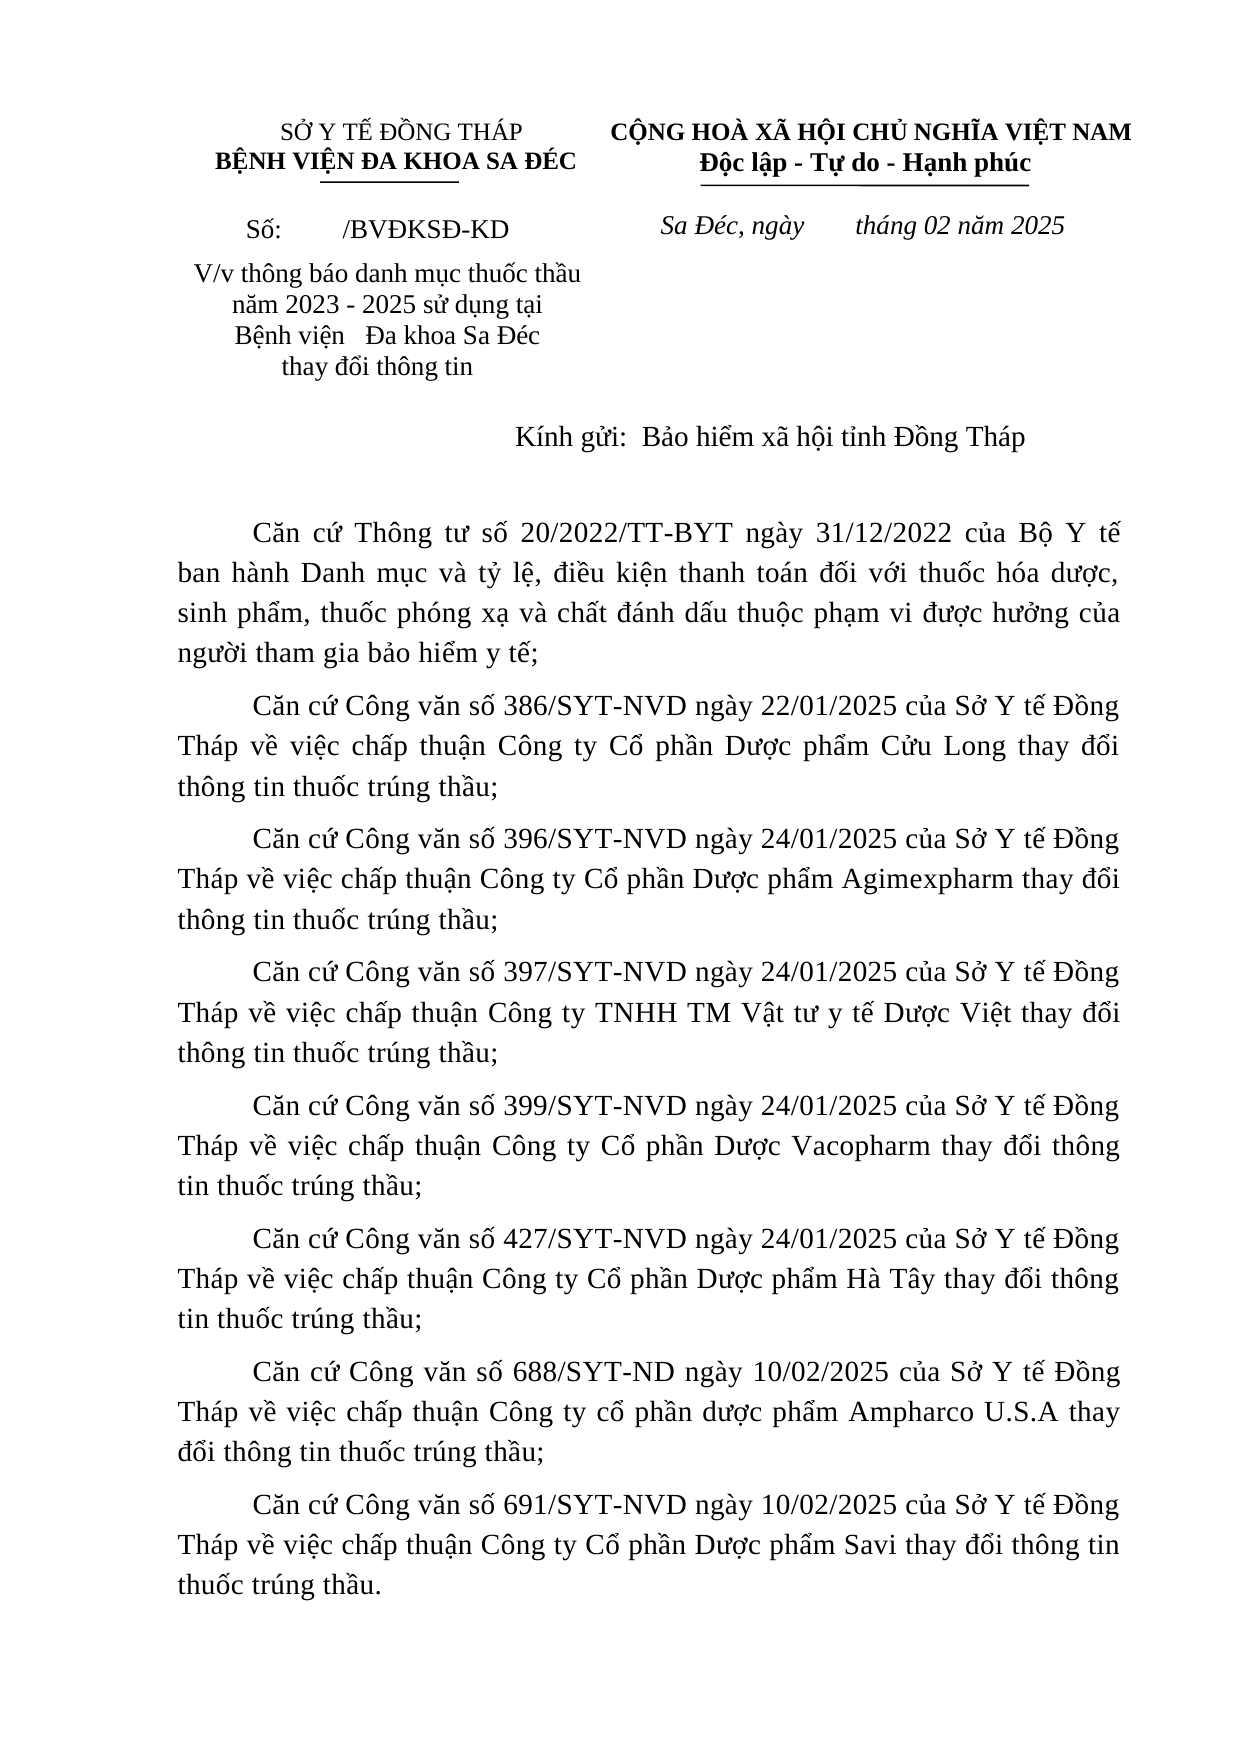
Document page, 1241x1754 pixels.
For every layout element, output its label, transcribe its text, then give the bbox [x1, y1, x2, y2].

text Căn cứ Công văn số 396/SYT-NVD ngày 24/01/2025 của Sở Y tế Đồng Tháp về việc chấp thuận Công ty Cổ phần Dược phẩm Agimexpharm thay đổi thông tin thuốc trúng thầu; [177, 821, 1122, 935]
text Căn cứ Thông tư số 20/2022/TT-BYT ngày 31/12/2022 của Bộ Y tế ban hành Danh mục và tỷ lệ, điều kiện thanh toán đối với thuốc hóa dược, sinh phẩm, thuốc phóng xạ và chất đánh dấu thuộc phạm vi được hưởng của người tham gia bảo hiểm y tế; [177, 515, 1122, 669]
text Căn cứ Công văn số 399/SYT-NVD ngày 24/01/2025 của Sở Y tế Đồng Tháp về việc chấp thuận Công ty Cổ phần Dược Vacopharm thay đổi thông tin thuốc trúng thầu; [177, 1088, 1122, 1202]
table_cell Số: /BVĐKSĐ-KD V/v thông báo danh mục thuốc thầu năm 2023 - 2025 sử dụng tại Bệnh viện Đa khoa Sa Đéc thay đổi thông tin [164, 191, 590, 381]
text Căn cứ Công văn số 691/SYT-NVD ngày 10/02/2025 của Sở Y tế Đồng Tháp về việc chấp thuận Công ty Cổ phần Dược phẩm Savi thay đổi thông tin thuốc trúng thầu. [177, 1487, 1122, 1601]
table_cell Sa Đéc, ngày tháng 02 năm 2025 [590, 191, 1135, 381]
table_header SỞ Y TẾ ĐỒNG THÁP BỆNH VIỆN ĐA KHOA SA ĐÉC [164, 118, 590, 191]
text Căn cứ Công văn số 688/SYT-ND ngày 10/02/2025 của Sở Y tế Đồng Tháp về việc chấp thuận Công ty cổ phần dược phẩm Ampharco U.S.A thay đổi thông tin thuốc trúng thầu; [177, 1354, 1122, 1468]
text Căn cứ Công văn số 427/SYT-NVD ngày 24/01/2025 của Sở Y tế Đồng Tháp về việc chấp thuận Công ty Cổ phần Dược phẩm Hà Tây thay đổi thông tin thuốc trúng thầu; [177, 1221, 1122, 1335]
table_header CỘNG HOÀ XÃ HỘI CHỦ NGHĨA VIỆT NAM Độc lập - Tự do - Hạnh phúc [590, 118, 1135, 191]
text Căn cứ Công văn số 397/SYT-NVD ngày 24/01/2025 của Sở Y tế Đồng Tháp về việc chấp thuận Công ty TNHH TM Vật tư y tế Dược Việt thay đổi thông tin thuốc trúng thầu; [177, 954, 1122, 1068]
text Căn cứ Công văn số 386/SYT-NVD ngày 22/01/2025 của Sở Y tế Đồng Tháp về việc chấp thuận Công ty Cổ phần Dược phẩm Cửu Long thay đổi thông tin thuốc trúng thầu; [177, 688, 1122, 802]
text Kính gửi: Bảo hiểm xã hội tỉnh Đồng Tháp [177, 419, 1122, 452]
